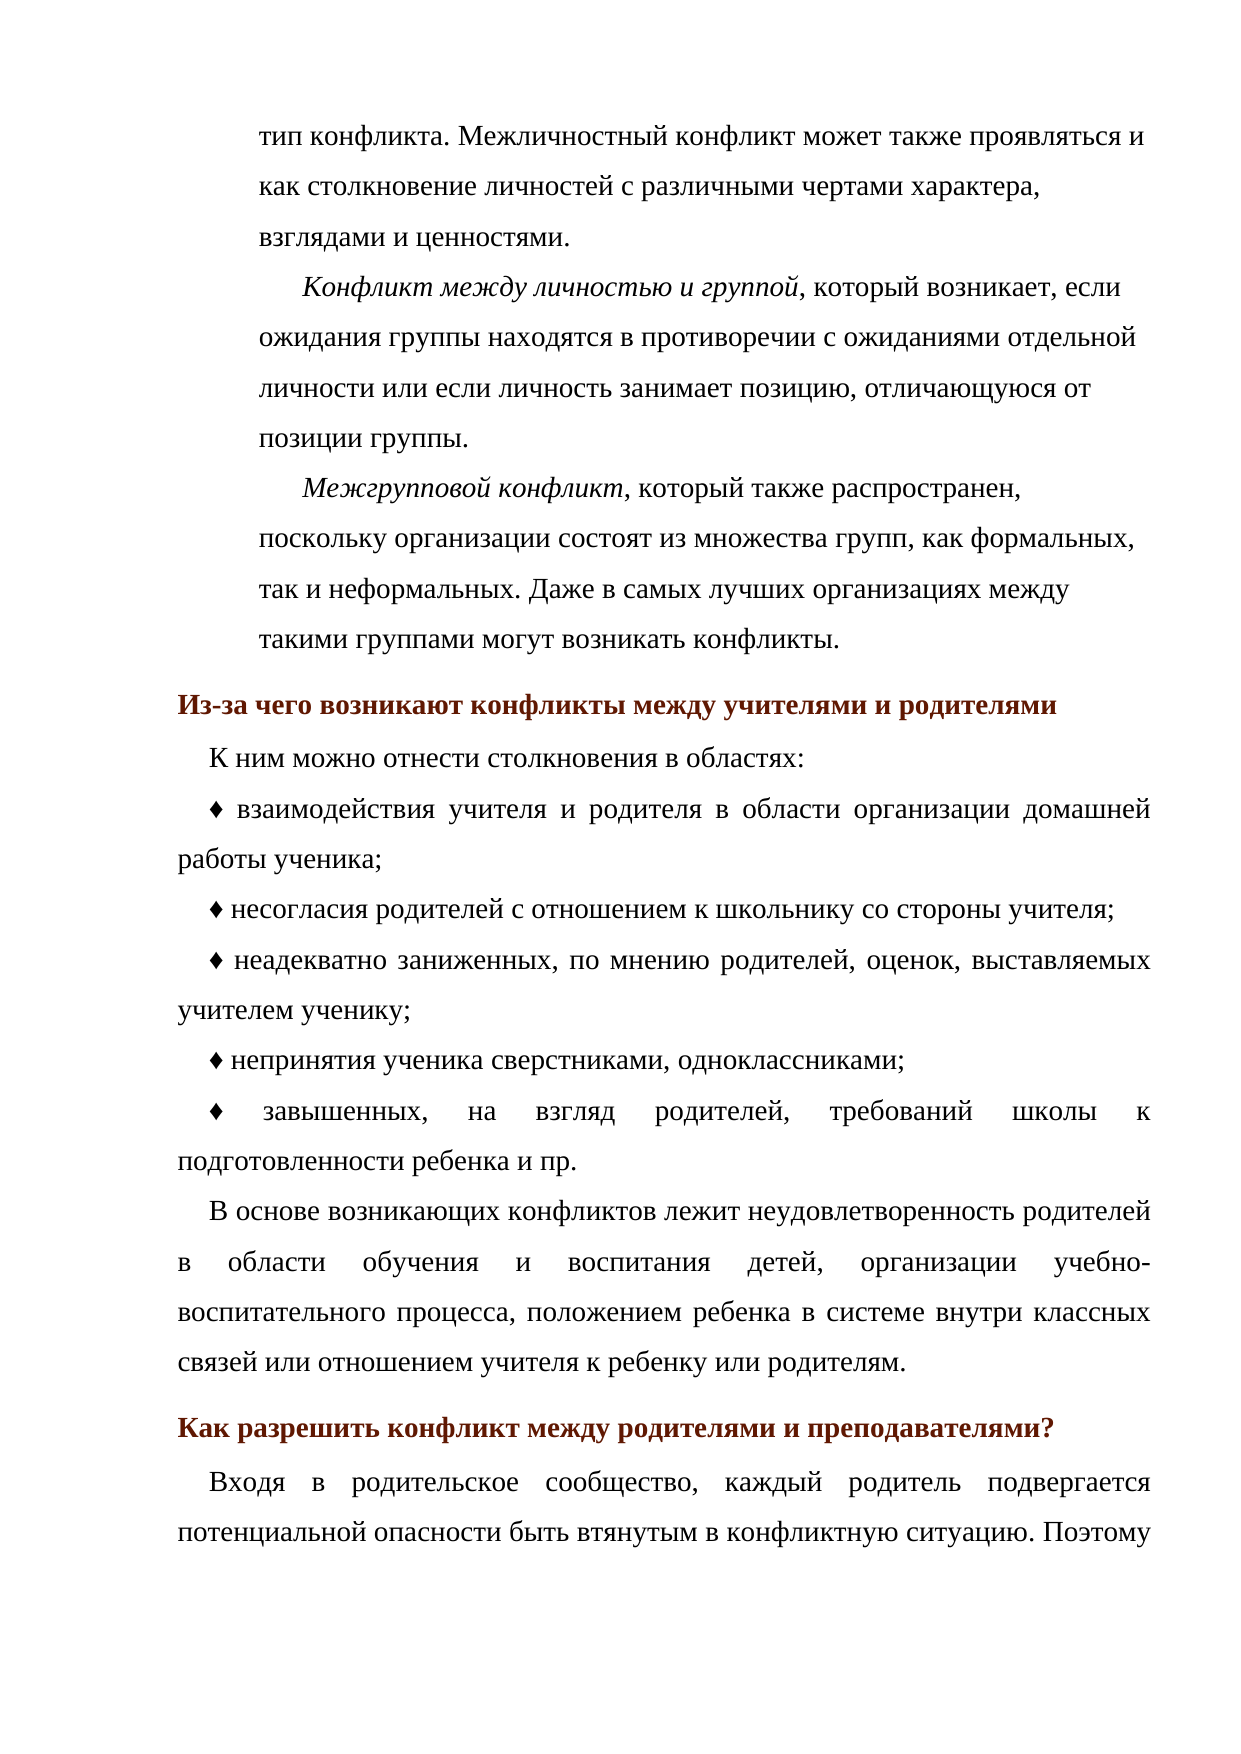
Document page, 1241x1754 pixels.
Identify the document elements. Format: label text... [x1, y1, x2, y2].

text ♦ несогласия родителей с отношением к школьнику со стороны учителя; [177, 892, 1152, 925]
text ♦ взаимодействия учителя и родителя в области организации домашней работы ученика; [177, 791, 1152, 875]
text В основе возникающих конфликтов лежит неудовлетворенность родителей в области обучения и воспитания детей, организации учебно-воспитательного процесса, положением ребенка в системе внутри классных связей или отношением учителя к ребенку или родителям. [177, 1193, 1152, 1378]
text ♦ неадекватно заниженных, по мнению родителей, оценок, выставляемых учителем ученику; [177, 942, 1152, 1026]
text К ним можно отнести столкновения в областях: [177, 741, 1152, 774]
text ♦ непринятия ученика сверстниками, одноклассниками; [177, 1042, 1152, 1076]
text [177, 1464, 1152, 1548]
text  Межгрупповой конфликт, который также распространен, поскольку организации состоят из множества групп, как формальных, так и неформальных. Даже в самых лучших организациях между такими группами могут возникать конфликты. [221, 470, 1152, 655]
text ♦ завышенных, на взгляд родителей, требований школы к подготовленности ребенка и пр. [177, 1093, 1152, 1177]
text Из-за чего возникают конфликты между учителями и родителями [177, 687, 1152, 721]
text тип конфликта. Межличностный конфликт может также проявляться и как столкновение личностей с различными чертами характера, взглядами и ценностями. [258, 118, 1152, 252]
text  Конфликт между личностью и группой, который возникает, если ожидания группы находятся в противоречии с ожиданиями отдельной личности или если личность занимает позицию, отличающуюся от позиции группы. [221, 269, 1152, 453]
text Как разрешить конфликт между родителями и преподавателями? [177, 1410, 1152, 1444]
